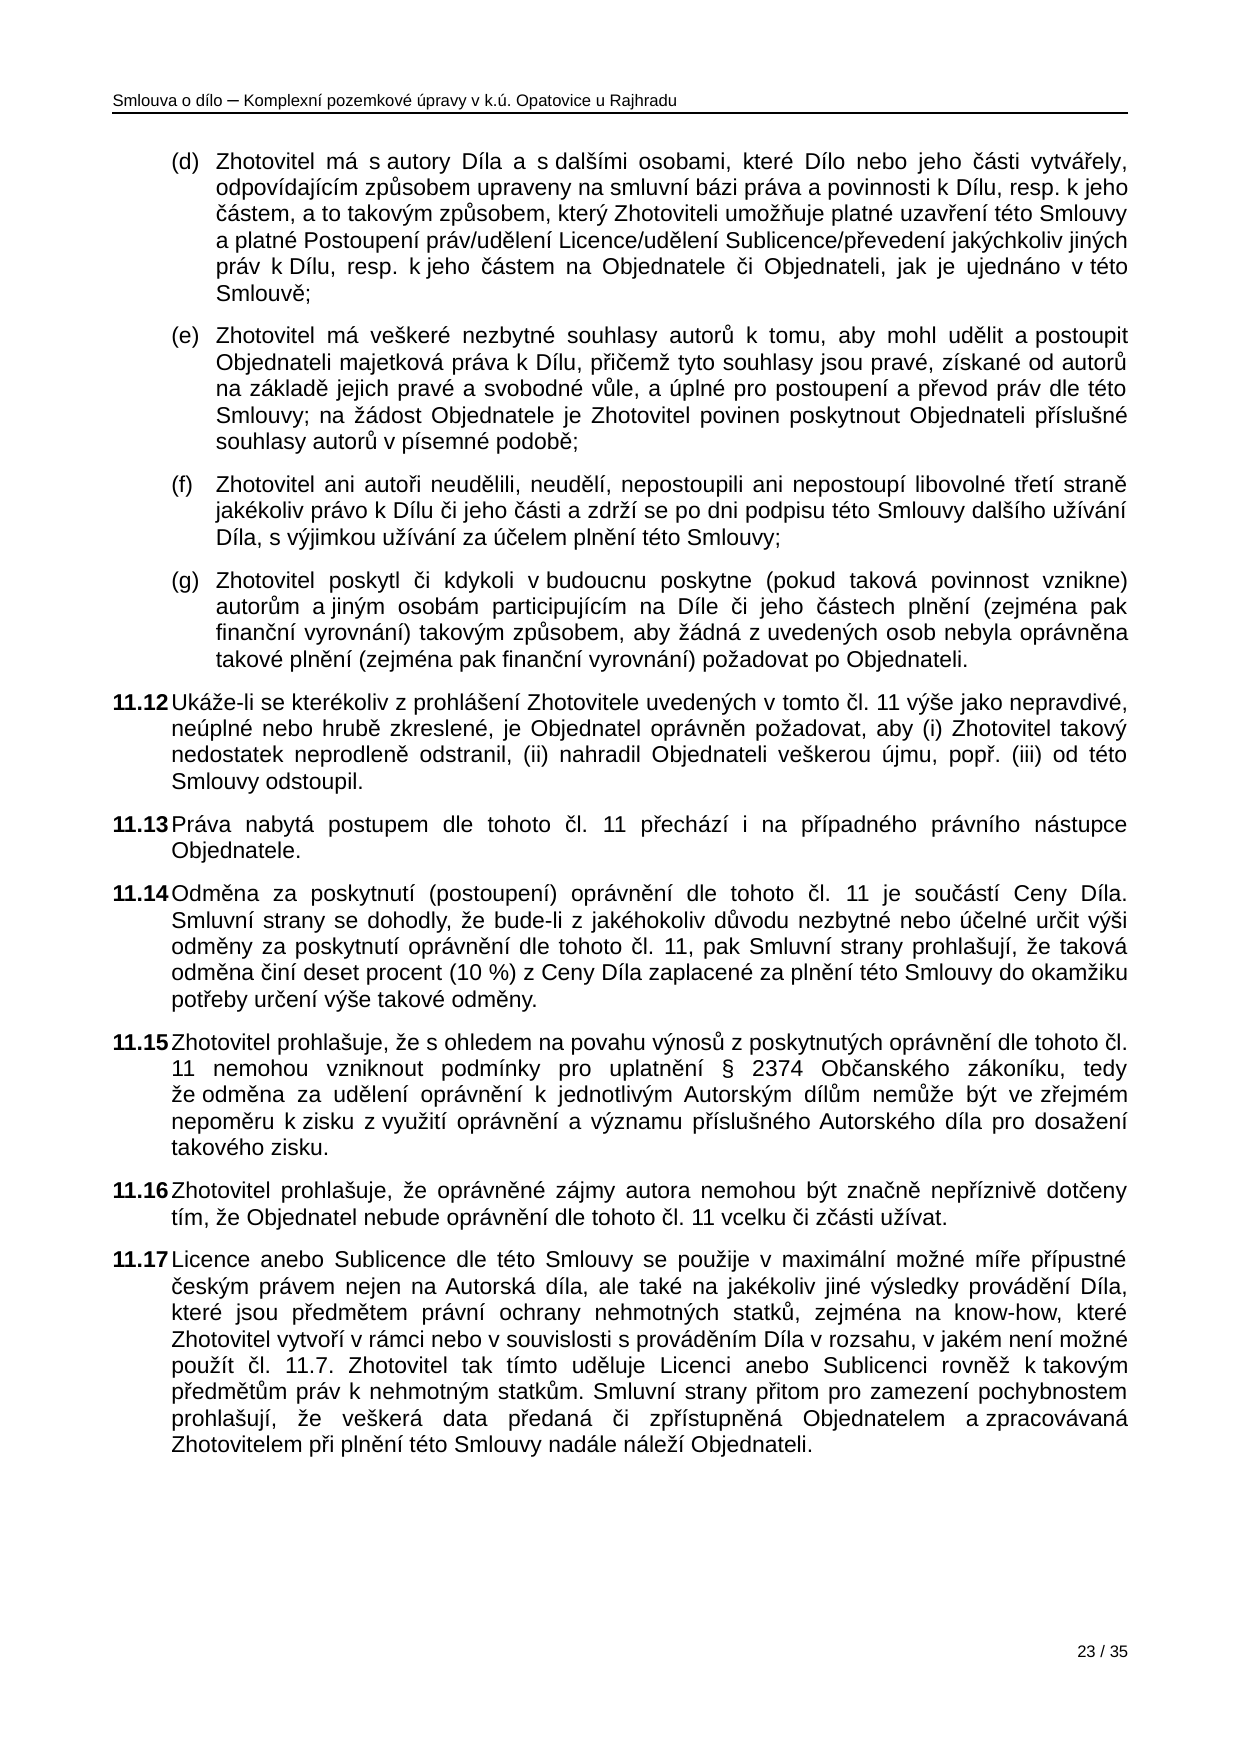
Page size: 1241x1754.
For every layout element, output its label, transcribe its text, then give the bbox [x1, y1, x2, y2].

text Zhotovitel ani autoři neudělili, neudělí, nepostoupili ani nepostoupí libovolné třetí straně jakékoliv právo k Dílu či jeho části a zdrží se po dni podpisu této Smlouvy dalšího užívání Díla, s výjimkou užívání za účelem plnění této Smlouvy; [171, 471, 1128, 550]
text Licence anebo Sublicence dle této Smlouvy se použije v maximální možné míře přípustné českým právem nejen na Autorská díla, ale také na jakékoliv jiné výsledky provádění Díla, které jsou předmětem právní ochrany nehmotných statků, zejména na know-how, které Zhotovitel vytvoří v rámci nebo v souvislosti s prováděním Díla v rozsahu, v jakém není možné použít čl. 11.7. Zhotovitel tak tímto uděluje Licenci anebo Sublicenci rovněž k takovým předmětům práv k nehmotným statkům. Smluvní strany přitom pro zamezení pochybnostem prohlašují, že veškerá data předaná či zpřístupněná Objednatelem a zpracovávaná Zhotovitelem při plnění této Smlouvy nadále náleží Objednateli. [112, 1246, 1128, 1457]
text Odměna za poskytnutí (postoupení) oprávnění dle tohoto čl. 11 je součástí Ceny Díla. Smluvní strany se dohodly, že bude-li z jakéhokoliv důvodu nezbytné nebo účelné určit výši odměny za poskytnutí oprávnění dle tohoto čl. 11, pak Smluvní strany prohlašují, že taková odměna činí deset procent (10 %) z Ceny Díla zaplacené za plnění této Smlouvy do okamžiku potřeby určení výše takové odměny. [112, 880, 1128, 1012]
text Zhotovitel poskytl či kdykoli v budoucnu poskytne (pokud taková povinnost vznikne) autorům a jiným osobám participujícím na Díle či jeho částech plnění (zejména pak finanční vyrovnání) takovým způsobem, aby žádná z uvedených osob nebyla oprávněna takové plnění (zejména pak finanční vyrovnání) požadovat po Objednateli. [171, 567, 1128, 672]
text Práva nabytá postupem dle tohoto čl. 11 přechází i na případného právního nástupce Objednatele. [112, 811, 1128, 863]
text Zhotovitel prohlašuje, že s ohledem na povahu výnosů z poskytnutých oprávnění dle tohoto čl. 11 nemohou vzniknout podmínky pro uplatnění § 2374 Občanského zákoníku, tedy že odměna za udělení oprávnění k jednotlivým Autorským dílům nemůže být ve zřejmém nepoměru k zisku z využití oprávnění a významu příslušného Autorského díla pro dosažení takového zisku. [112, 1029, 1128, 1160]
text Ukáže-li se kterékoliv z prohlášení Zhotovitele uvedených v tomto čl. 11 výše jako nepravdivé, neúplné nebo hrubě zkreslené, je Objednatel oprávněn požadovat, aby (i) Zhotovitel takový nedostatek neprodleně odstranil, (ii) nahradil Objednateli veškerou újmu, popř. (iii) od této Smlouvy odstoupil. [112, 689, 1128, 794]
text Zhotovitel prohlašuje, že oprávněné zájmy autora nemohou být značně nepříznivě dotčeny tím, že Objednatel nebude oprávnění dle tohoto čl. 11 vcelku či zčásti užívat. [112, 1177, 1128, 1230]
text Zhotovitel má veškeré nezbytné souhlasy autorů k tomu, aby mohl udělit a postoupit Objednateli majetková práva k Dílu, přičemž tyto souhlasy jsou pravé, získané od autorů na základě jejich pravé a svobodné vůle, a úplné pro postoupení a převod práv dle této Smlouvy; na žádost Objednatele je Zhotovitel povinen poskytnout Objednateli příslušné souhlasy autorů v písemné podobě; [171, 322, 1128, 454]
text Zhotovitel má s autory Díla a s dalšími osobami, které Dílo nebo jeho části vytvářely, odpovídajícím způsobem upraveny na smluvní bázi práva a povinnosti k Dílu, resp. k jeho částem, a to takovým způsobem, který Zhotoviteli umožňuje platné uzavření této Smlouvy a platné Postoupení práv/udělení Licence/udělení Sublicence/převedení jakýchkoliv jiných práv k Dílu, resp. k jeho částem na Objednatele či Objednateli, jak je ujednáno v této Smlouvě; [171, 148, 1128, 306]
